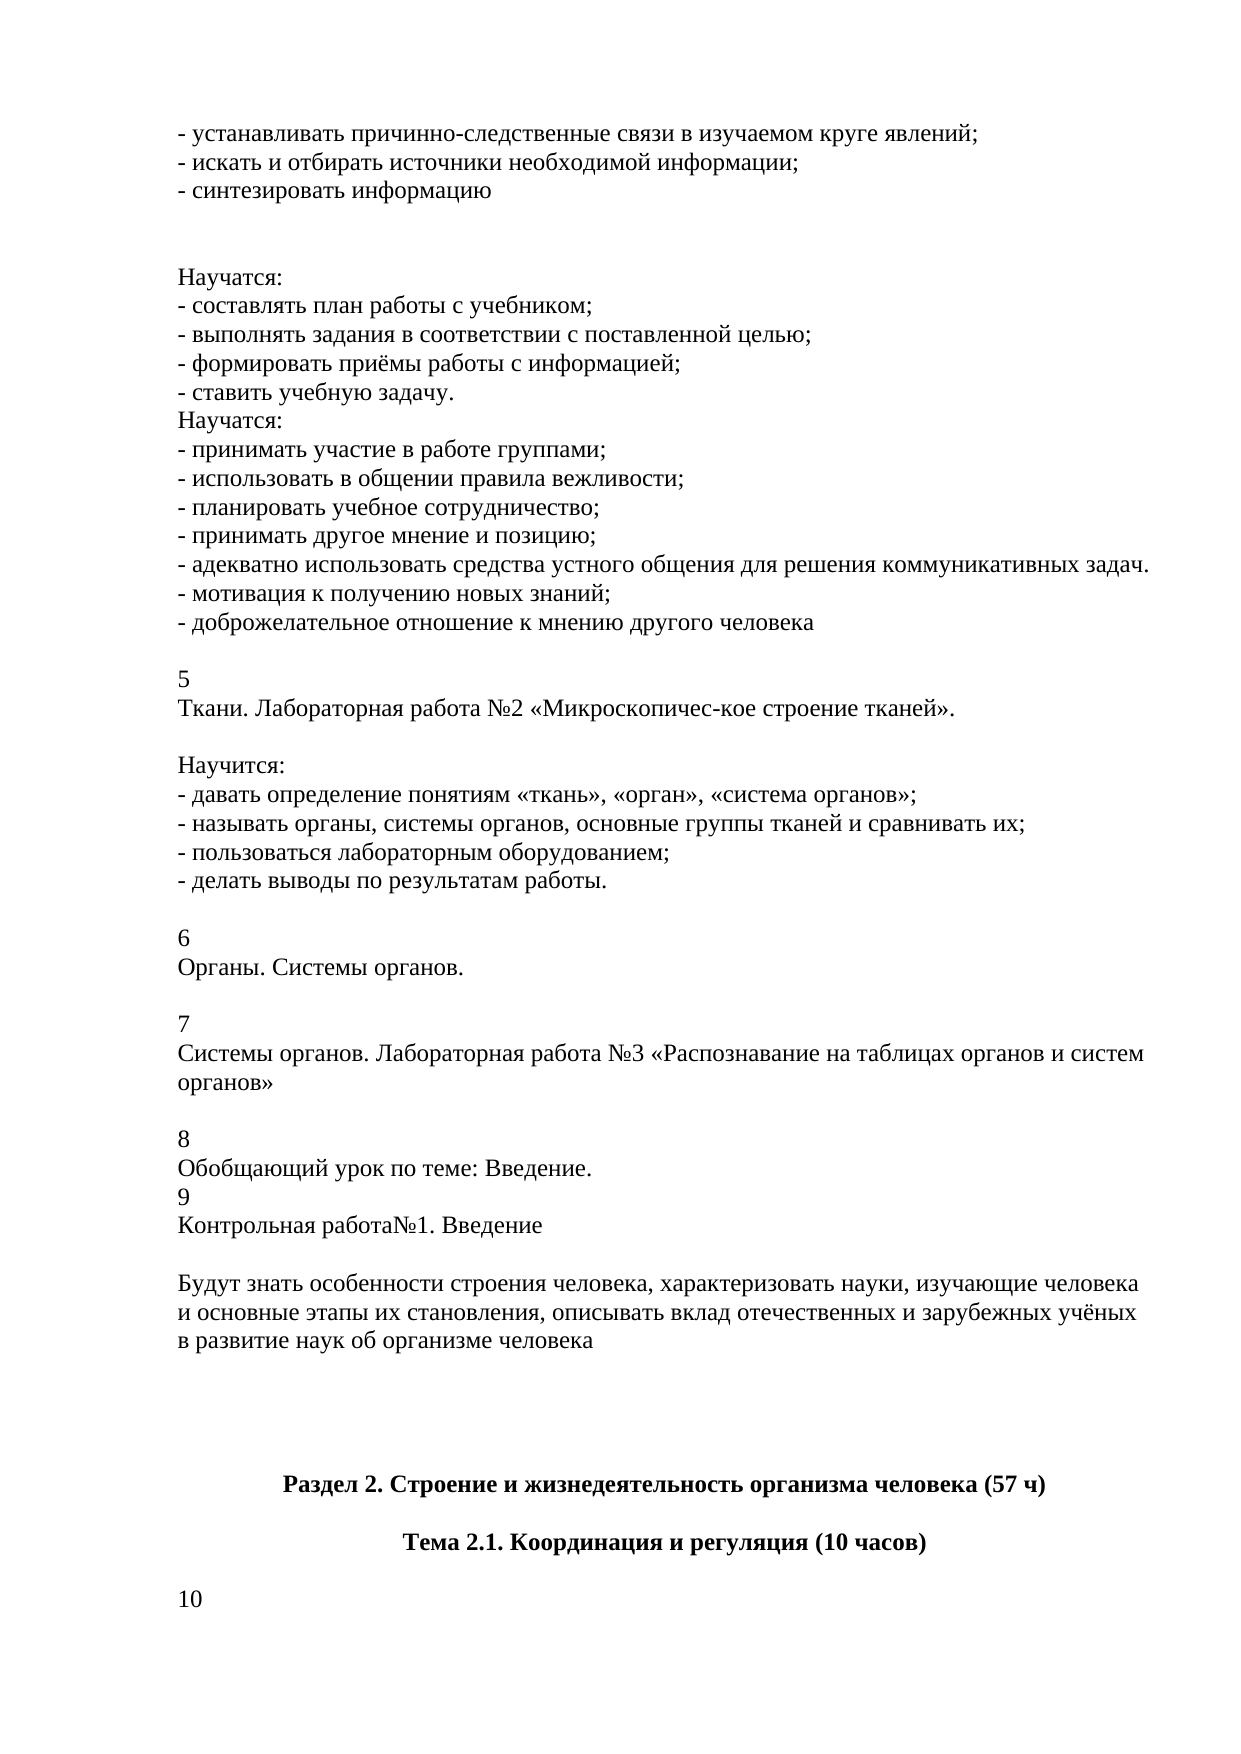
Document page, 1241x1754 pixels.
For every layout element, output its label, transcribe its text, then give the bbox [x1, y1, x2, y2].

text 10 [177, 1584, 1152, 1613]
text - адекватно использовать средства устного общения для решения коммуникативных задач. [177, 549, 1152, 578]
text Тема 2.1. Координация и регуляция (10 часов) [177, 1527, 1152, 1556]
text Контрольная работа№1. Введение [177, 1211, 1152, 1239]
text - принимать участие в работе группами; [177, 434, 1152, 463]
text - ставить учебную задачу. [177, 377, 1152, 406]
text - планировать учебное сотрудничество; [177, 492, 1152, 521]
text 8 [177, 1124, 1152, 1153]
text Системы органов. Лабораторная работа №3 «Распознавание на таблицах органов и систем органов» [177, 1038, 1152, 1096]
text - мотивация к получению новых знаний; [177, 578, 1152, 607]
text Органы. Системы органов. [177, 952, 1152, 981]
text - выполнять задания в соответствии с поставленной целью; [177, 319, 1152, 348]
text - называть органы, системы органов, основные группы тканей и сравнивать их; [177, 808, 1152, 837]
text - давать определение понятиям «ткань», «орган», «система органов»; [177, 779, 1152, 808]
text Научатся: [177, 406, 1152, 434]
text - синтезировать информацию [177, 176, 1152, 204]
text - использовать в общении правила вежливости; [177, 463, 1152, 492]
text 7 [177, 1009, 1152, 1038]
text - пользоваться лабораторным оборудованием; [177, 837, 1152, 866]
text Научится: [177, 751, 1152, 779]
text Раздел 2. Строение и жизнедеятельность организма человека (57 ч) [177, 1469, 1152, 1498]
text Научатся: [177, 262, 1152, 291]
text 5 [177, 664, 1152, 693]
text - устанавливать причинно-следственные связи в изучаемом круге явлений; [177, 118, 1152, 147]
text 9 [177, 1182, 1152, 1211]
text 6 [177, 923, 1152, 952]
text - искать и отбирать источники необходимой информации; [177, 147, 1152, 176]
text - составлять план работы с учебником; [177, 291, 1152, 319]
text Будут знать особенности строения человека, характеризовать науки, изучающие человека и основные этапы их становления, описывать вклад отечественных и зарубежных учёных в развитие наук об организме человека [177, 1268, 1152, 1354]
text - доброжелательное отношение к мнению другого человека [177, 607, 1152, 636]
text - формировать приёмы работы с информацией; [177, 348, 1152, 377]
text Ткани. Лабораторная работа №2 «Микроскопичес-кое строение тканей». [177, 693, 1152, 722]
text Обобщающий урок по теме: Введение. [177, 1153, 1152, 1182]
text - делать выводы по результатам работы. [177, 866, 1152, 894]
text - принимать другое мнение и позицию; [177, 521, 1152, 549]
